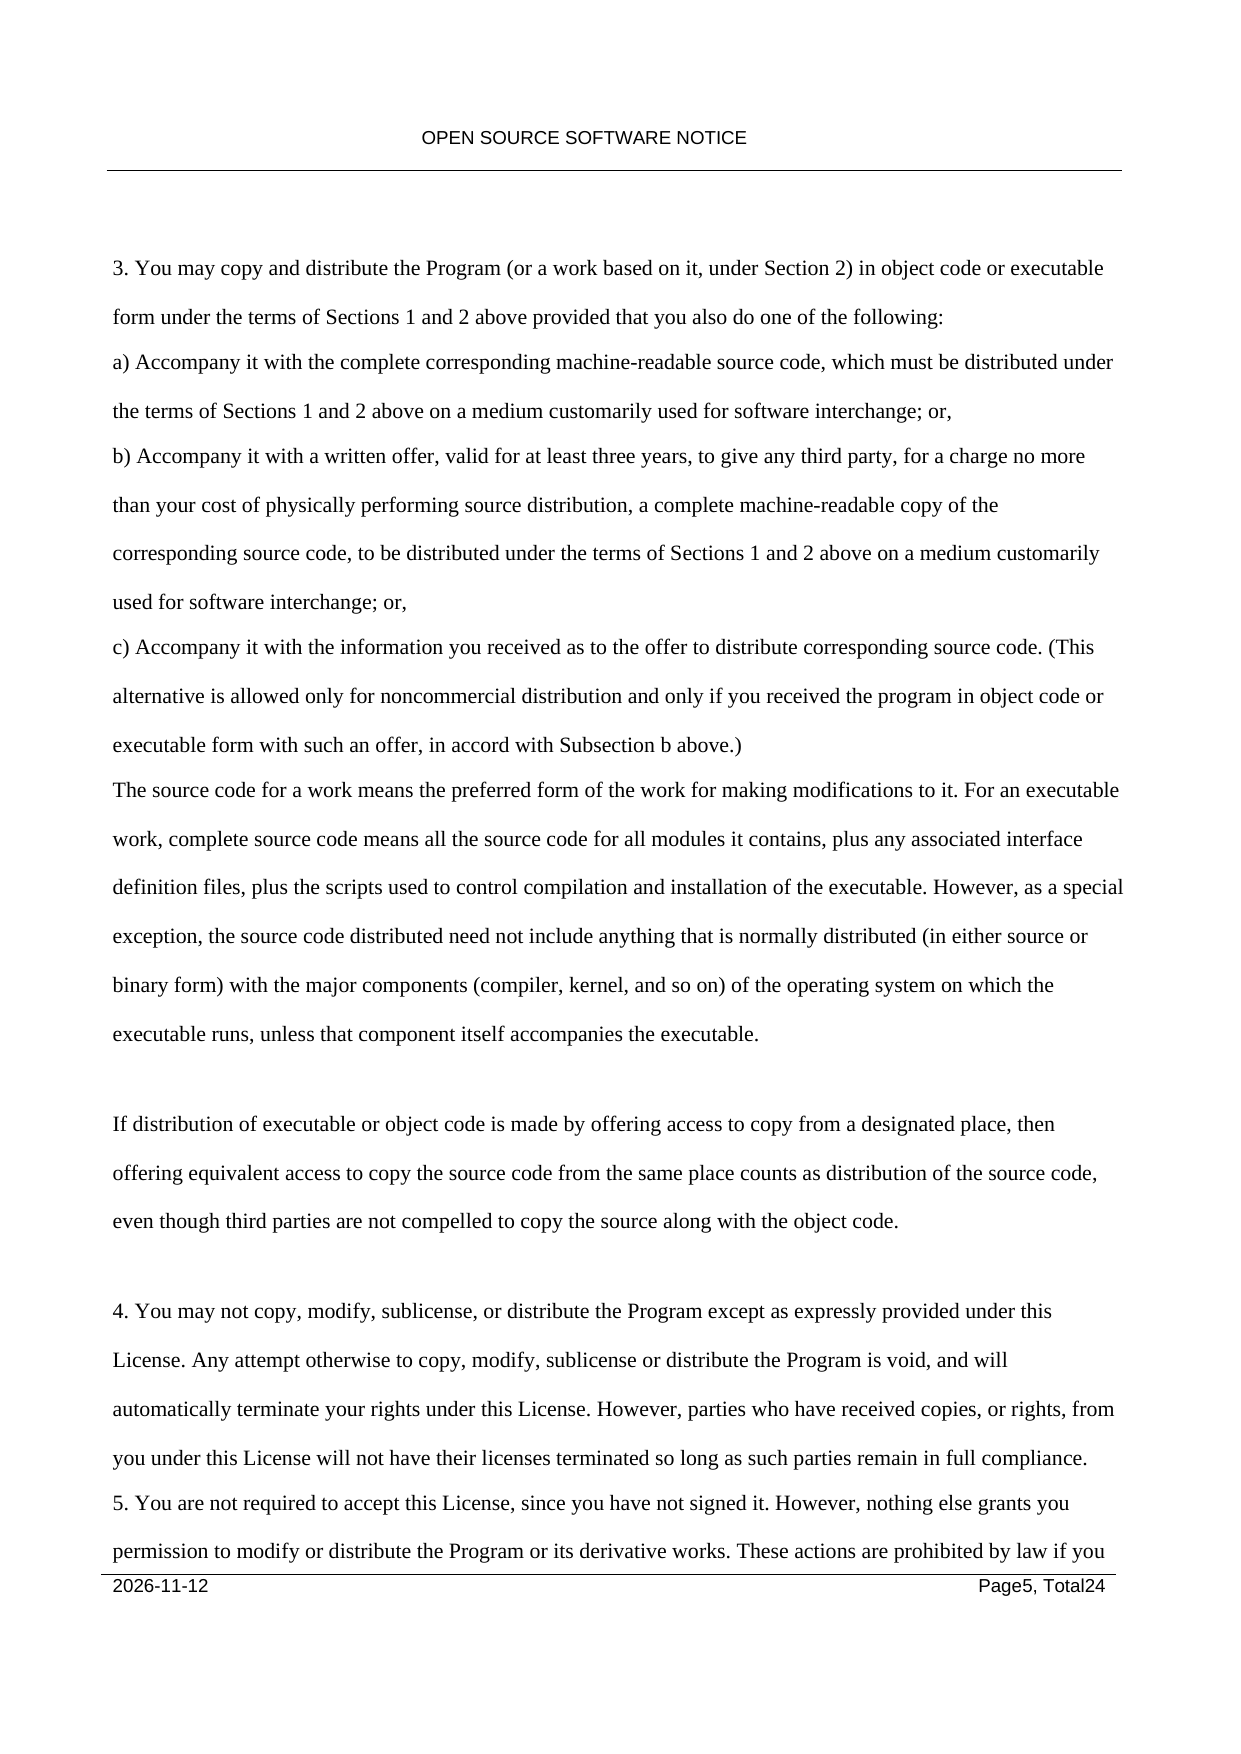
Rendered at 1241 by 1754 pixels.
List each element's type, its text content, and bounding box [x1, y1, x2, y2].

text If distribution of executable or object code is made by offering access to copy from a designated place, then offering equivalent access to copy the source code from the same place counts as distribution of the source code, even though third parties are not compelled to copy the source along with the object code. [112, 1107, 1128, 1237]
text a) Accompany it with the complete corresponding machine-readable source code, which must be distributed under the terms of Sections 1 and 2 above on a medium customarily used for software interchange; or, [112, 345, 1128, 427]
text b) Accompany it with a written offer, valid for at least three years, to give any third party, for a charge no more than your cost of physically performing source distribution, a complete machine-readable copy of the corresponding source code, to be distributed under the terms of Sections 1 and 2 above on a medium customarily used for software interchange; or, [112, 439, 1128, 618]
text 4. You may not copy, modify, sublicense, or distribute the Program except as expressly provided under this License. Any attempt otherwise to copy, modify, sublicense or distribute the Program is void, and will automatically terminate your rights under this License. However, parties who have received copies, or rights, from you under this License will not have their licenses terminated so long as such parties remain in full compliance. [112, 1295, 1128, 1473]
text The source code for a work means the preferred form of the work for making modifications to it. For an executable work, complete source code means all the source code for all modules it contains, plus any associated interface definition files, plus the scripts used to control compilation and installation of the executable. However, as a special exception, the source code distributed need not include anything that is normally distributed (in either source or binary form) with the major components (compiler, kernel, and so on) of the operating system on which the executable runs, unless that component itself accompanies the executable. [112, 773, 1128, 1049]
text 3. You may copy and distribute the Program (or a work based on it, under Section 2) in object code or executable form under the terms of Sections 1 and 2 above provided that you also do one of the following: [112, 251, 1128, 333]
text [112, 1486, 1128, 1567]
text c) Accompany it with the information you received as to the offer to distribute corresponding source code. (This alternative is allowed only for noncommercial distribution and only if you received the program in object code or executable form with such an offer, in accord with Subsection b above.) [112, 631, 1128, 761]
